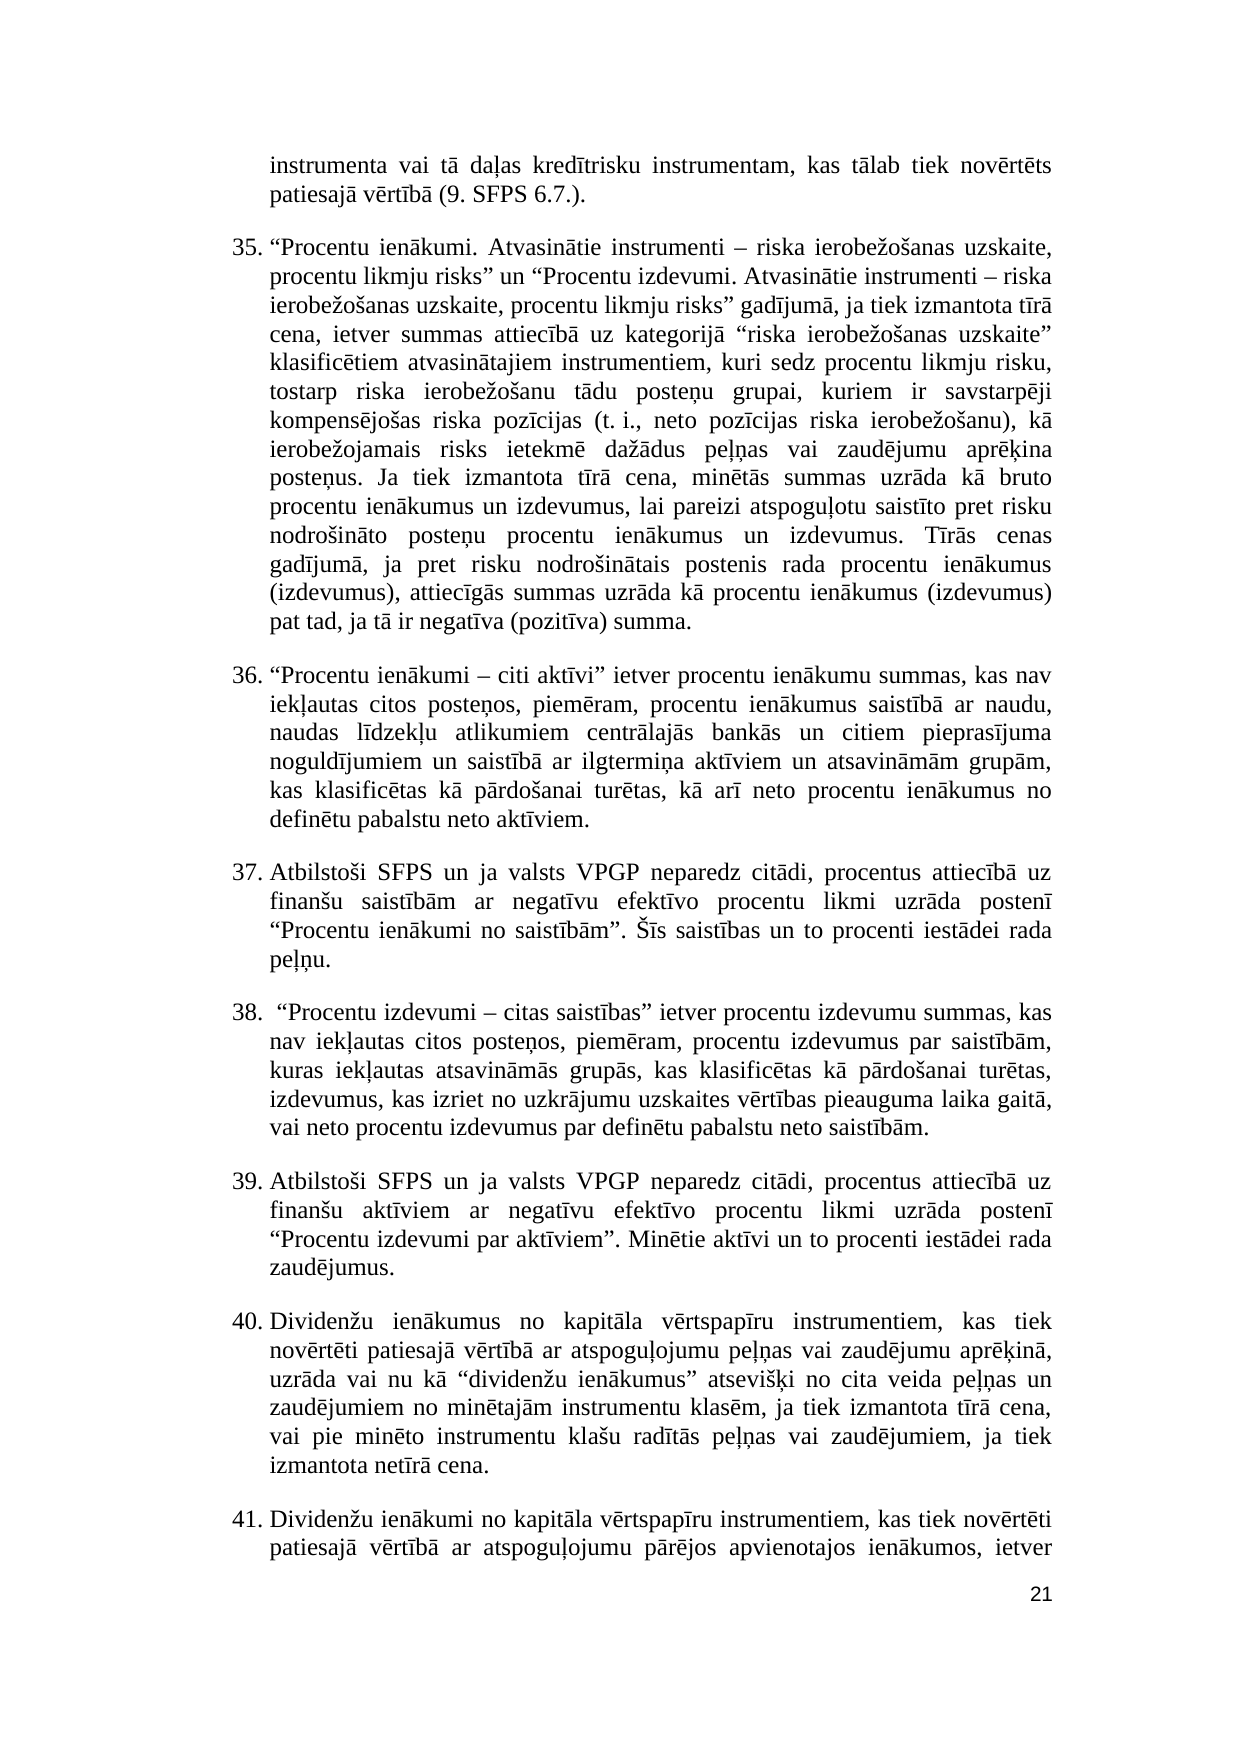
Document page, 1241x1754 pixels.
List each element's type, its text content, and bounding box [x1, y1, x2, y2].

text “Procentu izdevumi – citas saistības” ietver procentu izdevumu summas, kas nav iekļautas citos posteņos, piemēram, procentu izdevumus par saistībām, kuras iekļautas atsavināmās grupās, kas klasificētas kā pārdošanai turētas, izdevumus, kas izriet no uzkrājumu uzskaites vērtības pieauguma laika gaitā, vai neto procentu izdevumus par definētu pabalstu neto saistībām. [232, 997, 1053, 1141]
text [232, 1504, 1053, 1561]
text Atbilstoši SFPS un ja valsts VPGP neparedz citādi, procentus attiecībā uz finanšu aktīviem ar negatīvu efektīvo procentu likmi uzrāda postenī “Procentu izdevumi par aktīviem”. Minētie aktīvi un to procenti iestādei rada zaudējumus. [232, 1166, 1053, 1281]
text “Procentu ienākumi – citi aktīvi” ietver procentu ienākumu summas, kas nav iekļautas citos posteņos, piemēram, procentu ienākumus saistībā ar naudu, naudas līdzekļu atlikumiem centrālajās bankās un citiem pieprasījuma noguldījumiem un saistībā ar ilgtermiņa aktīviem un atsavināmām grupām, kas klasificētas kā pārdošanai turētas, kā arī neto procentu ienākumus no definētu pabalstu neto aktīviem. [232, 660, 1053, 832]
text Atbilstoši SFPS un ja valsts VPGP neparedz citādi, procentus attiecībā uz finanšu saistībām ar negatīvu efektīvo procentu likmi uzrāda postenī “Procentu ienākumi no saistībām”. Šīs saistības un to procenti iestādei rada peļņu. [232, 857, 1053, 972]
text “Procentu ienākumi. Atvasinātie instrumenti – riska ierobežošanas uzskaite, procentu likmju risks” un “Procentu izdevumi. Atvasinātie instrumenti – riska ierobežošanas uzskaite, procentu likmju risks” gadījumā, ja tiek izmantota tīrā cena, ietver summas attiecībā uz kategorijā “riska ierobežošanas uzskaite” klasificētiem atvasinātajiem instrumentiem, kuri sedz procentu likmju risku, tostarp riska ierobežošanu tādu posteņu grupai, kuriem ir savstarpēji kompensējošas riska pozīcijas (t. i., neto pozīcijas riska ierobežošanu), kā ierobežojamais risks ietekmē dažādus peļņas vai zaudējumu aprēķina posteņus. Ja tiek izmantota tīrā cena, minētās summas uzrāda kā bruto procentu ienākumus un izdevumus, lai pareizi atspoguļotu saistīto pret risku nodrošināto posteņu procentu ienākumus un izdevumus. Tīrās cenas gadījumā, ja pret risku nodrošinātais postenis rada procentu ienākumus (izdevumus), attiecīgās summas uzrāda kā procentu ienākumus (izdevumus) pat tad, ja tā ir negatīva (pozitīva) summa. [232, 232, 1053, 635]
text Dividenžu ienākumus no kapitāla vērtspapīru instrumentiem, kas tiek novērtēti patiesajā vērtībā ar atspoguļojumu peļņas vai zaudējumu aprēķinā, uzrāda vai nu kā “dividenžu ienākumus” atsevišķi no cita veida peļņas un zaudējumiem no minētajām instrumentu klasēm, ja tiek izmantota tīrā cena, vai pie minēto instrumentu klašu radītās peļņas vai zaudējumiem, ja tiek izmantota netīrā cena. [232, 1306, 1053, 1479]
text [232, 150, 1053, 207]
